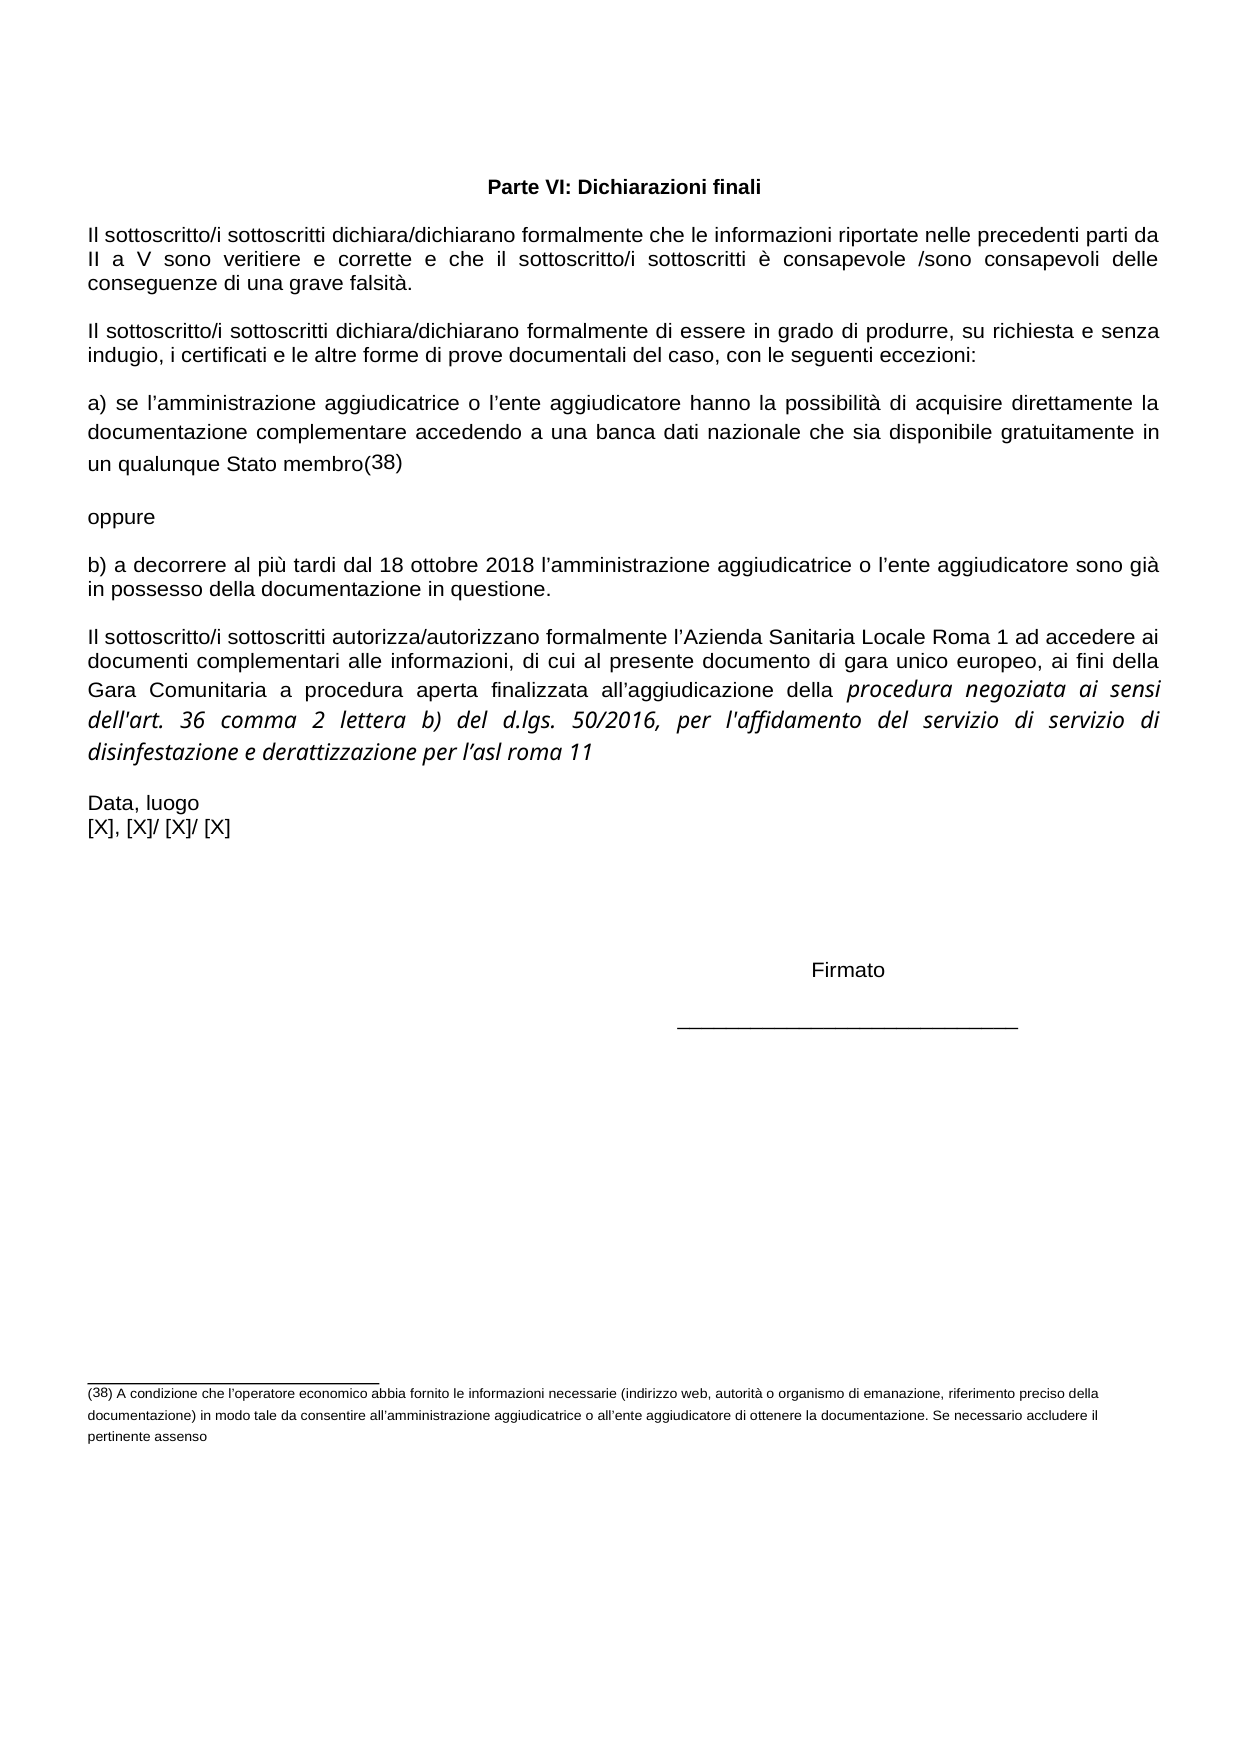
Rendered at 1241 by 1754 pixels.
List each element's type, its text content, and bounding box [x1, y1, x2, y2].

text [X], [X]/ [X]/ [X] [87, 814, 1161, 838]
text a) se l’amministrazione aggiudicatrice o l’ente aggiudicatore hanno la possibilità di acquisire direttamente la documentazione complementare accedendo a una banca dati nazionale che sia disponibile gratuitamente in un qualunque Stato membro(38) [87, 390, 1161, 481]
text b) a decorrere al più tardi dal 18 ottobre 2018 l’amministrazione aggiudicatrice o l’ente aggiudicatore sono già in possesso della documentazione in questione. [87, 553, 1161, 601]
text Data, luogo [87, 791, 1161, 814]
text Il sottoscritto/i sottoscritti dichiara/dichiarano formalmente di essere in grado di produrre, su richiesta e senza indugio, i certificati e le altre forme di prove documentali del caso, con le seguenti eccezioni: [87, 318, 1161, 366]
text oppure [87, 505, 1161, 529]
text Il sottoscritto/i sottoscritti autorizza/autorizzano formalmente l’Azienda Sanitaria Locale Roma 1 ad accedere ai documenti complementari alle informazioni, di cui al presente documento di gara unico europeo, ai fini della Gara Comunitaria a procedura aperta finalizzata all’aggiudicazione della procedura negoziata ai sensi dell'art. 36 comma 2 lettera b) del d.lgs. 50/2016, per l'affidamento del servizio di servizio di disinfestazione e derattizzazione per l’asl roma 11 [87, 625, 1161, 767]
text Il sottoscritto/i sottoscritti dichiara/dichiarano formalmente che le informazioni riportate nelle precedenti parti da II a V sono veritiere e corrette e che il sottoscritto/i sottoscritti è consapevole /sono consapevoli delle conseguenze di una grave falsità. [87, 223, 1161, 294]
text ____________________________ [677, 1006, 1161, 1030]
text Firmato [811, 958, 1161, 982]
text Parte VI: Dichiarazioni finali [87, 175, 1161, 199]
text (38) A condizione che l’operatore economico abbia fornito le informazioni necessarie (indirizzo web, autorità o organismo di emanazione, riferimento preciso della documentazione) in modo tale da consentire all’amministrazione aggiudicatrice o all’ente aggiudicatore di ottenere la documentazione. Se necessario accludere il pertinente assenso [87, 1380, 1161, 1450]
